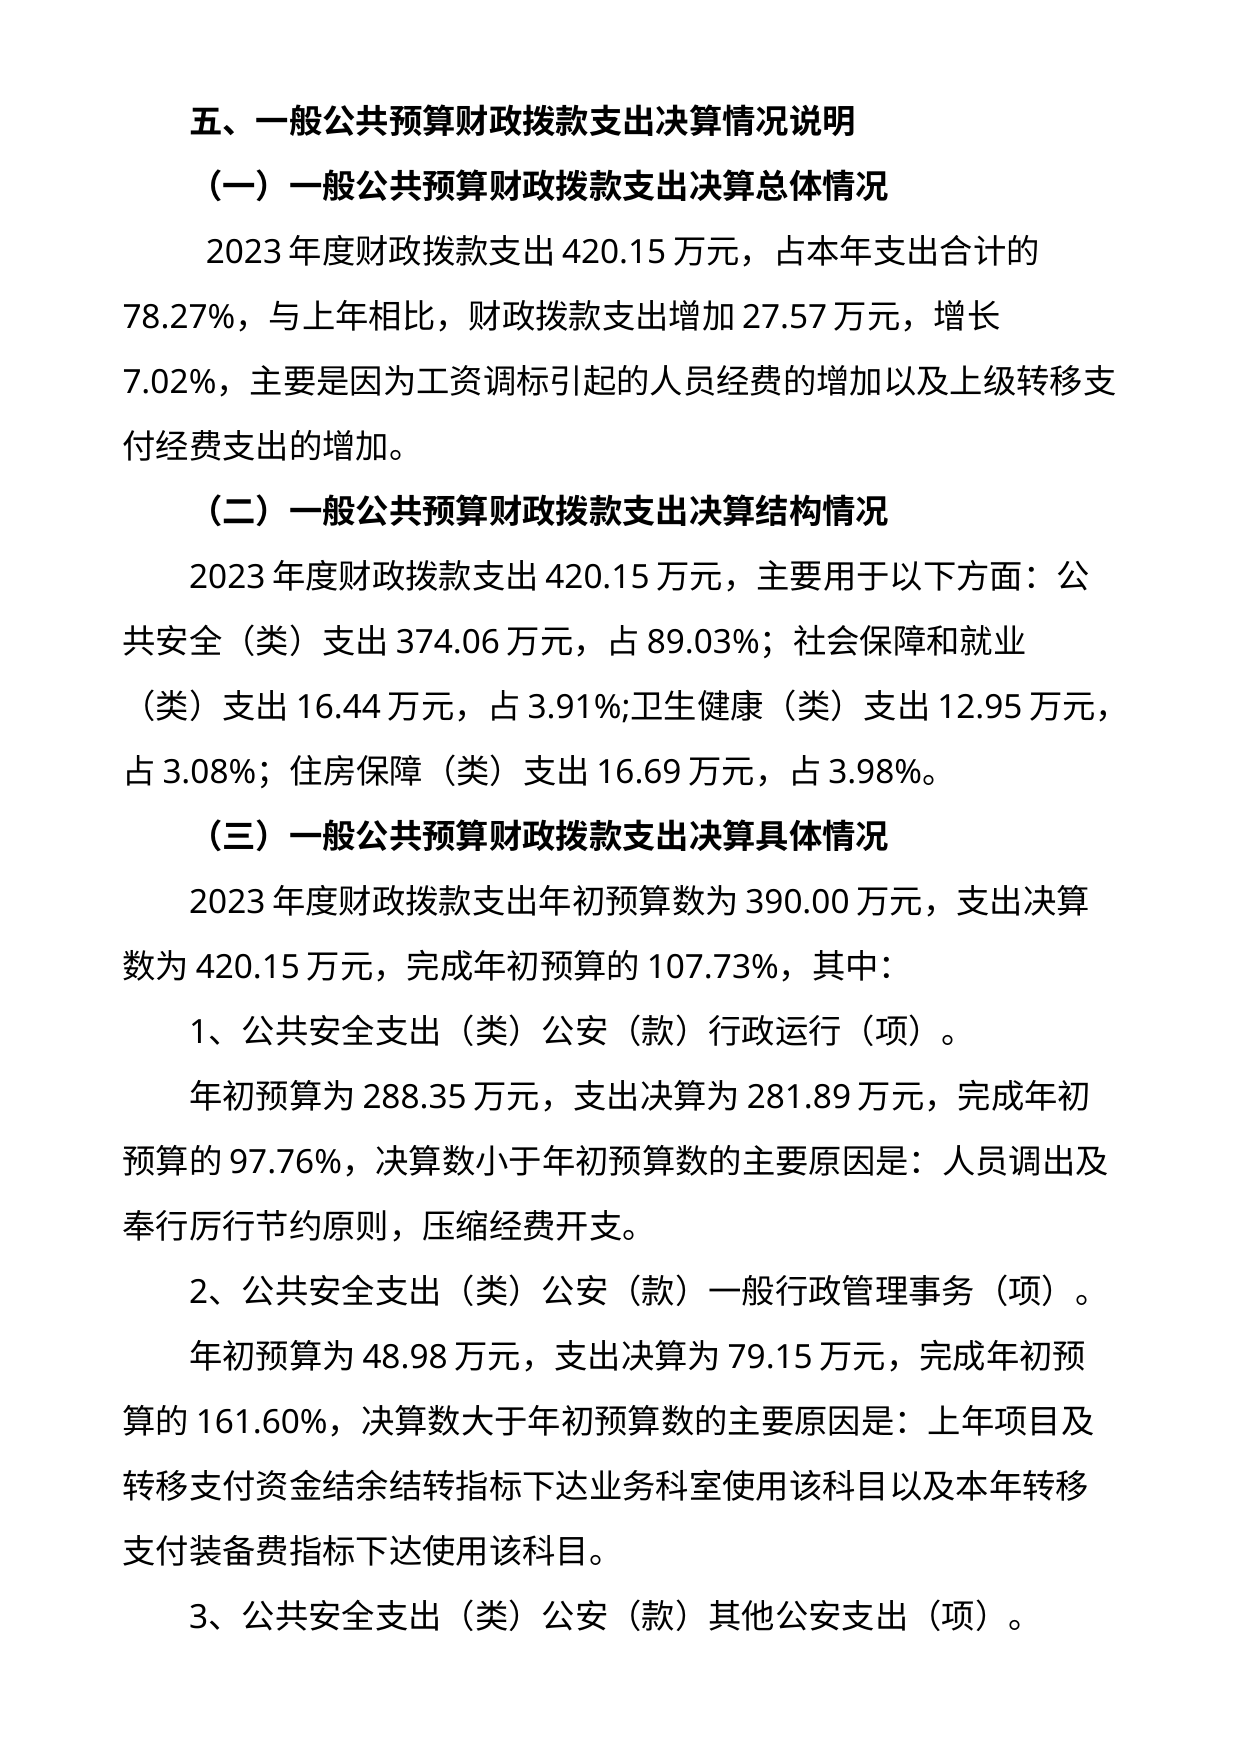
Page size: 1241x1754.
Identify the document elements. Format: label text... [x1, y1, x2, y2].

text 2023年度财政拨款支出年初预算数为390.00万元，支出决算数为420.15万元，完成年初预算的107.73%，其中： [122, 867, 1118, 997]
text 年初预算为48.98万元，支出决算为79.15万元，完成年初预算的161.60%，决算数大于年初预算数的主要原因是：上年项目及转移支付资金结余结转指标下达业务科室使用该科目以及本年转移支付装备费指标下达使用该科目。 [122, 1322, 1118, 1582]
text 1、公共安全支出（类）公安（款）行政运行（项）。 [122, 997, 1118, 1062]
text （三）一般公共预算财政拨款支出决算具体情况 [122, 802, 1118, 867]
text 年初预算为288.35万元，支出决算为281.89万元，完成年初预算的97.76%，决算数小于年初预算数的主要原因是：人员调出及奉行厉行节约原则，压缩经费开支。 [122, 1062, 1118, 1257]
text （一）一般公共预算财政拨款支出决算总体情况 [122, 152, 1118, 217]
text 2023年度财政拨款支出420.15万元，主要用于以下方面：公共安全（类）支出374.06万元，占89.03%；社会保障和就业（类）支出16.44万元，占3.91%;卫生健康（类）支出12.95万元，占3.08%；住房保障（类）支出16.69万元，占3.98%。 [122, 542, 1118, 802]
text 2023年度财政拨款支出420.15万元，占本年支出合计的78.27%，与上年相比，财政拨款支出增加27.57万元，增长7.02%，主要是因为工资调标引起的人员经费的增加以及上级转移支付经费支出的增加。 [122, 217, 1118, 477]
text 五、一般公共预算财政拨款支出决算情况说明 [122, 87, 1118, 152]
text 3、公共安全支出（类）公安（款）其他公安支出（项）。 [122, 1582, 1118, 1647]
text （二）一般公共预算财政拨款支出决算结构情况 [122, 477, 1118, 542]
text 2、公共安全支出（类）公安（款）一般行政管理事务（项）。 [122, 1257, 1118, 1322]
